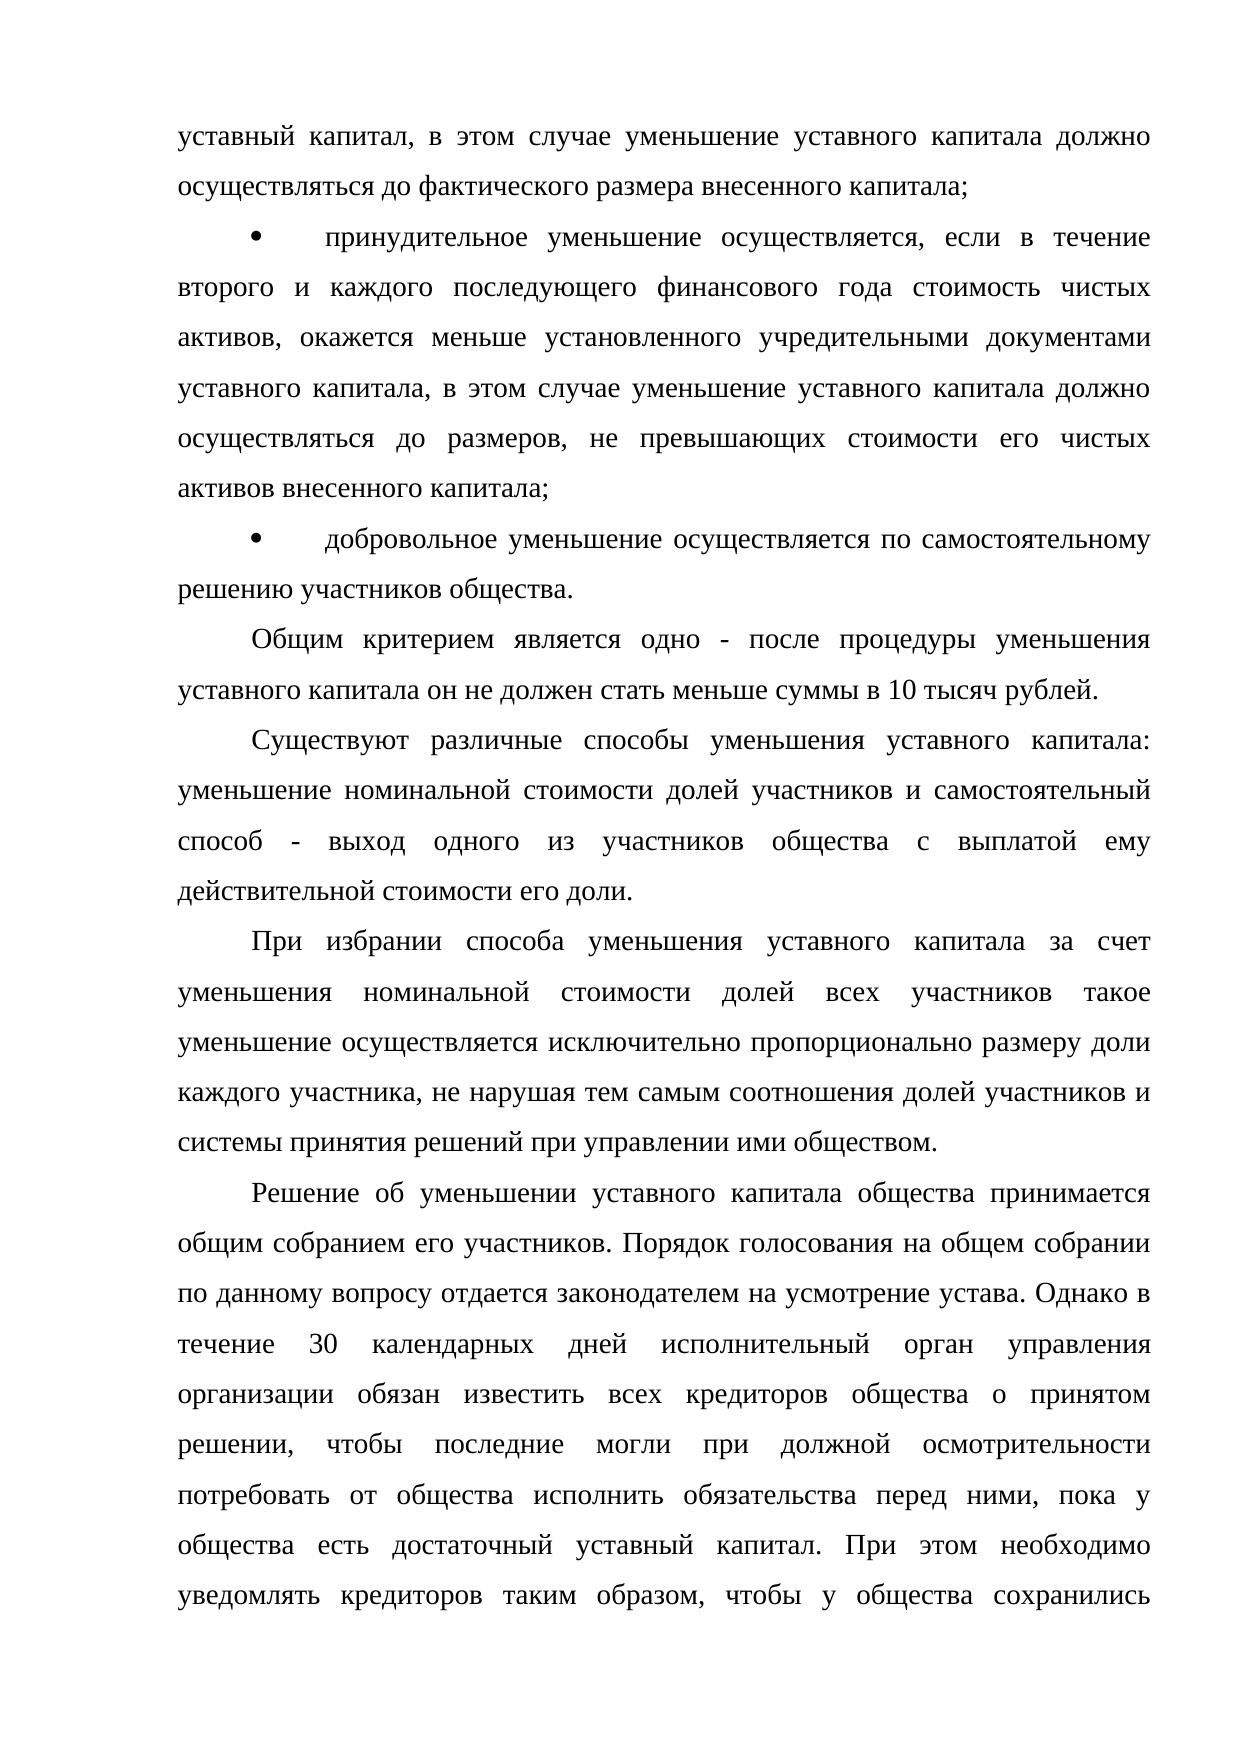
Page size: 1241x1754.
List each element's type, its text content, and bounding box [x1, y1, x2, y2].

text Существуют различные способы уменьшения уставного капитала: уменьшение номинальной стоимости долей участников и самостоятельный способ - выход одного из участников общества с выплатой ему действительной стоимости его доли. [177, 722, 1152, 907]
text Общим критерием является одно - после процедуры уменьшения уставного капитала он не должен стать меньше суммы в 10 тысяч рублей. [177, 621, 1152, 705]
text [177, 1175, 1152, 1611]
list добровольное уменьшение осуществляется по самостоятельному решению участников общества. [177, 521, 1152, 605]
list принудительное уменьшение осуществляется, если в течение второго и каждого последующего финансового года стоимость чистых активов, окажется меньше установленного учредительными документами уставного капитала, в этом случае уменьшение уставного капитала должно осуществляться до размеров, не превышающих стоимости его чистых активов внесенного капитала; [177, 219, 1152, 504]
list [177, 118, 1152, 202]
text При избрании способа уменьшения уставного капитала за счет уменьшения номинальной стоимости долей всех участников такое уменьшение осуществляется исключительно пропорционально размеру доли каждого участника, не нарушая тем самым соотношения долей участников и системы принятия решений при управлении ими обществом. [177, 923, 1152, 1158]
